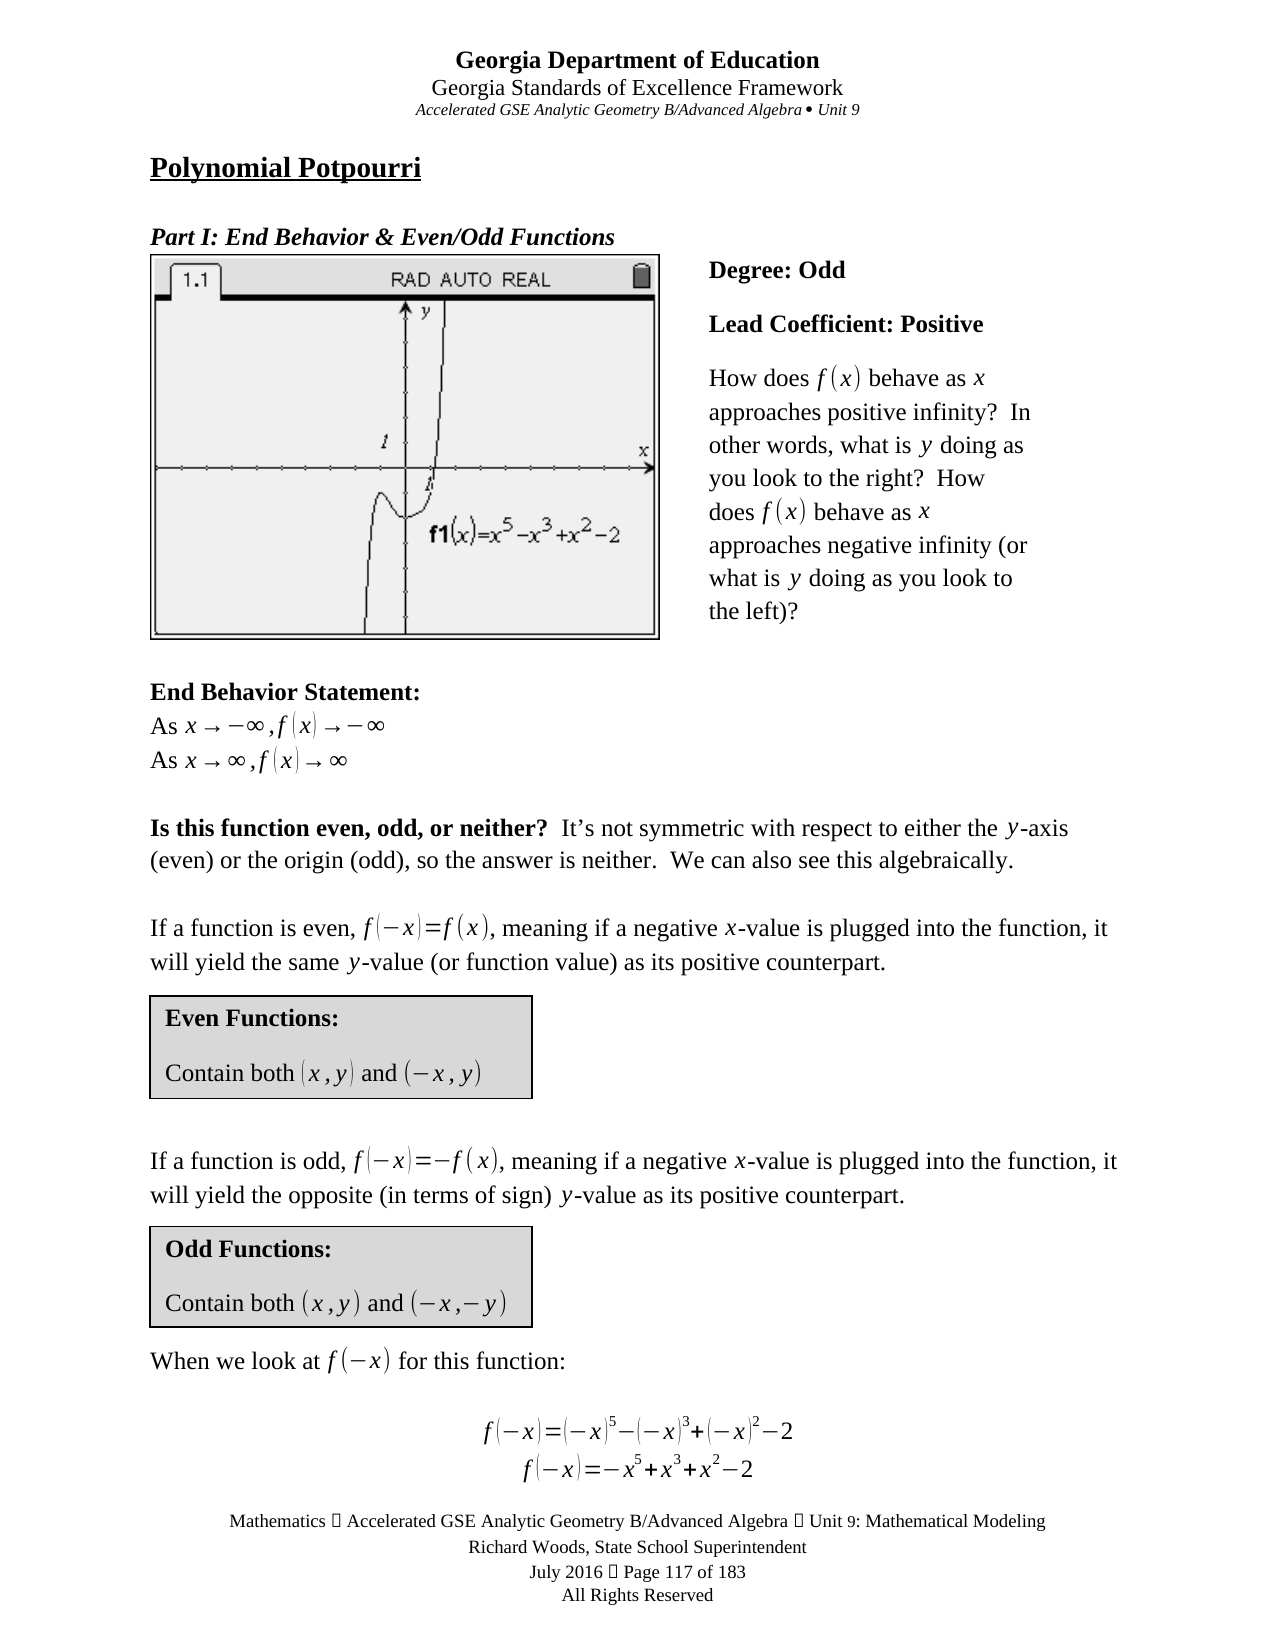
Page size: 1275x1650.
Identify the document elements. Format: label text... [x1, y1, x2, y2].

text As [150, 710, 1125, 740]
text When we look at for this function: [150, 1345, 1125, 1375]
text As [150, 745, 1125, 775]
text Part I: End Behavior & Even/Odd Functions [150, 222, 1125, 250]
text End Behavior Statement: [150, 677, 1125, 706]
text Polynomial Potpourri [150, 150, 1125, 183]
text If a function is even, , meaning if a negative -value is plugged into the function, it will yield the same -value (or function value) as its positive counterpart. [150, 912, 1125, 976]
text Is this function even, odd, or neither? It’s not symmetric with respect to either the -axis (even) or the origin (odd), so the answer is neither. We can also see this algebraically. [150, 813, 1125, 874]
picture [150, 254, 660, 640]
text If a function is odd, , meaning if a negative -value is plugged into the function, it will yield the opposite (in terms of sign) -value as its positive counterpart. [150, 1145, 1125, 1209]
